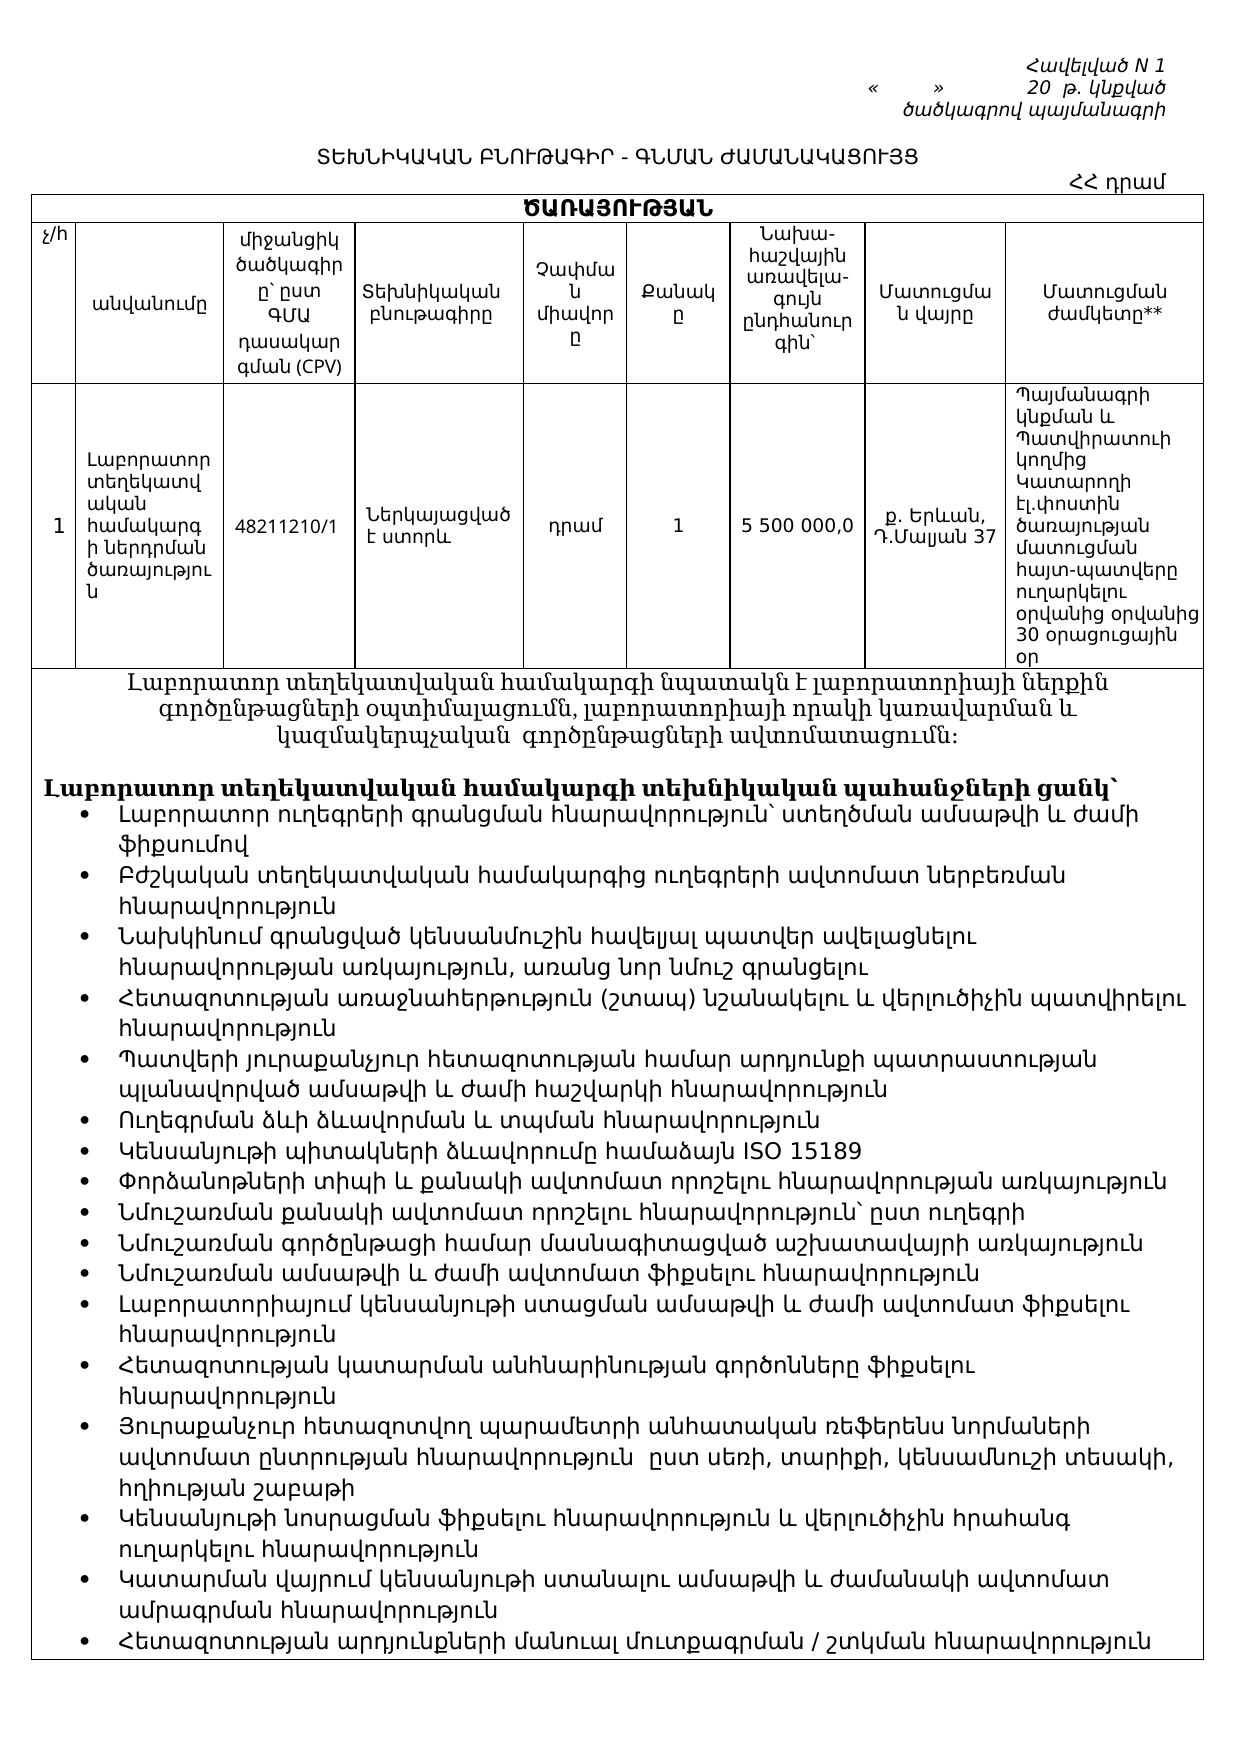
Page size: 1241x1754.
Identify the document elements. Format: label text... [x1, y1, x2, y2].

table_cell անվանումը [76, 223, 223, 383]
table_cell Չափման միավորը [524, 223, 626, 383]
table_cell Ներկայացված է ստորև [356, 384, 523, 668]
table_cell 5 500 000,0 [731, 384, 864, 668]
table_cell Պայմանագրի կնքման և Պատվիրատուի կողմից Կատարողի էլ.փոստին ծառայության մատուցման հայտ-պատվերը ուղարկելու օրվանից օրվանից 30 օրացուցային օր [1006, 384, 1203, 668]
table_cell դրամ [524, 384, 626, 668]
table_cell Լաբորատոր տեղեկատվական համակարգի ներդրման ծառայություն [76, 384, 223, 668]
table_cell չ/հ [32, 223, 75, 383]
table_cell 1 [627, 384, 729, 668]
table_cell Նախա-հաշվային առավելա-գույն ընդհանուր գին՝ [731, 223, 864, 383]
table_cell ք․ Երևան, Դ.Մալյան 37 [866, 384, 1005, 668]
table_header ԾԱՌԱՅՈՒԹՅԱՆ [32, 195, 1203, 222]
table_cell միջանցիկ ծածկագիրը` ըստ ԳՄԱ դասակարգման (CPV) [224, 223, 354, 383]
table_cell Տեխնիկական բնութագիրը [356, 223, 523, 383]
table_cell Մատուցման ժամկետը** [1006, 223, 1203, 383]
table_cell Մատուցման վայրը [866, 223, 1005, 383]
text ծածկագրով պայմանագրի [69, 99, 1167, 121]
table_cell 1 [32, 384, 75, 668]
text « » 20 թ. կնքված [69, 77, 1167, 99]
table_cell Քանակը [627, 223, 729, 383]
text Հավելված N 1 [69, 56, 1167, 77]
table_cell 48211210/1 [224, 384, 354, 668]
text ՏԵԽՆԻԿԱԿԱՆ ԲՆՈՒԹԱԳԻՐ - ԳՆՄԱՆ ԺԱՄԱՆԱԿԱՑՈՒՅՑ [69, 145, 1167, 170]
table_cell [32, 669, 1203, 1659]
text ՀՀ դրամ [69, 170, 1167, 194]
